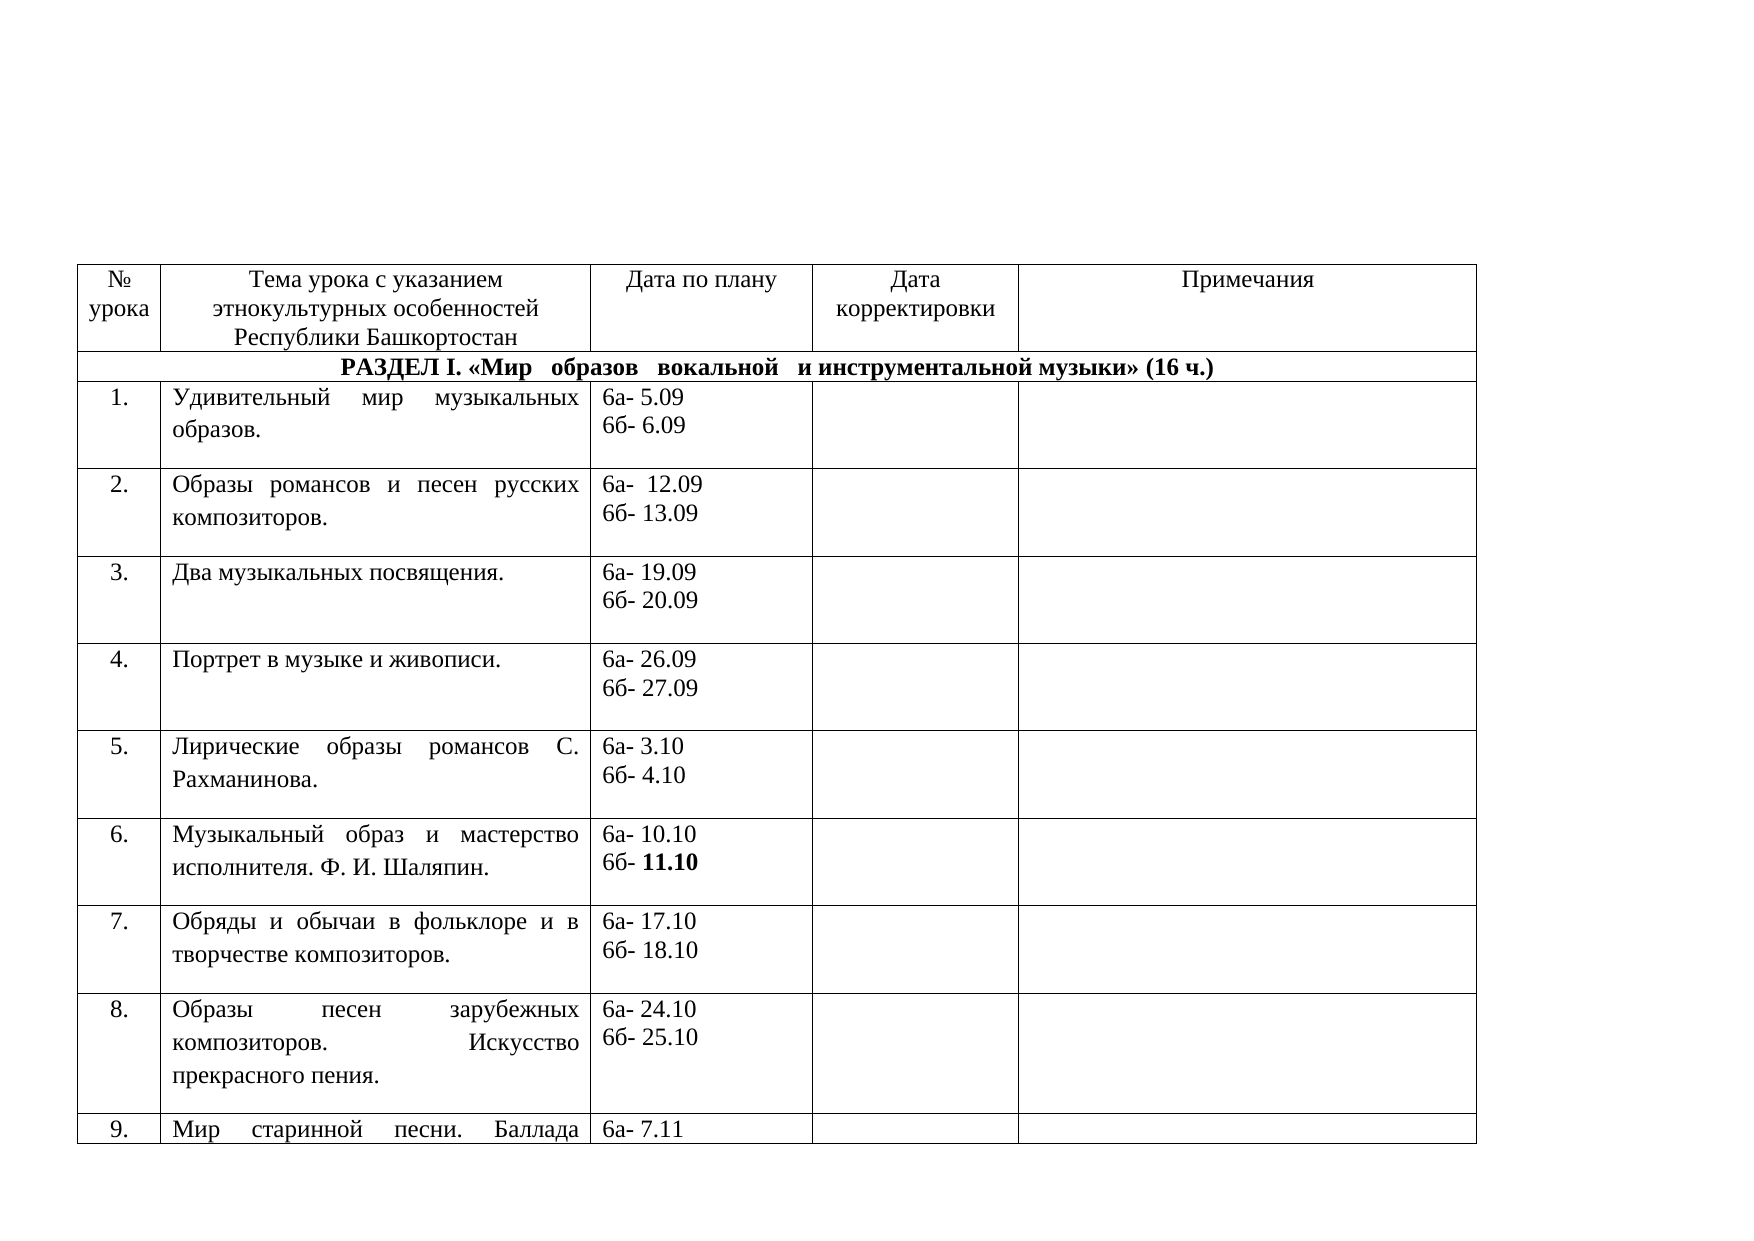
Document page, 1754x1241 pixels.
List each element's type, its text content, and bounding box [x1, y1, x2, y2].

table_cell 6а- 5.09 6б- 6.09 [591, 382, 812, 468]
table_cell Образы песен зарубежных композиторов. Искусство прекрасного пения. [161, 994, 590, 1113]
table_header Дата по плану [591, 265, 812, 351]
table_cell Обряды и обычаи в фольклоре и в творчестве композиторов. [161, 906, 590, 993]
table_header Дата корректировки [813, 265, 1018, 351]
table_cell [813, 906, 1018, 993]
table_cell Музыкальный образ и мастерство исполнителя. Ф. И. Шаляпин. [161, 819, 590, 905]
table_cell Лирические образы романсов С. Рахманинова. [161, 731, 590, 818]
table_cell [1019, 819, 1476, 905]
table_header Тема урока с указанием этнокультурных особенностей Республики Башкортостан [161, 265, 590, 351]
table_header № урока [78, 265, 160, 351]
table_cell 7. [78, 906, 160, 993]
table_cell [813, 731, 1018, 818]
table_cell 9. [78, 1114, 160, 1143]
table_cell 2. [78, 469, 160, 556]
table_cell 6а- 26.09 6б- 27.09 [591, 644, 812, 730]
table_cell 6а- 10.10 6б- 11.10 [591, 819, 812, 905]
table_header Примечания [1019, 265, 1476, 351]
table_cell 6. [78, 819, 160, 905]
table_cell Удивительный мир музыкальных образов. [161, 382, 590, 468]
table_cell [813, 557, 1018, 643]
table_cell [813, 644, 1018, 730]
table_cell [813, 1114, 1018, 1143]
table_cell 6а- 7.11 6б- 8.11 [591, 1114, 812, 1143]
table_cell Портрет в музыке и живописи. [161, 644, 590, 730]
table_cell Образы романсов и песен русских композиторов. [161, 469, 590, 556]
table_cell [813, 469, 1018, 556]
table_cell [1019, 382, 1476, 468]
table_cell [1019, 994, 1476, 1113]
table_cell 6а- 17.10 6б- 18.10 [591, 906, 812, 993]
table_cell [813, 382, 1018, 468]
table_cell 5. [78, 731, 160, 818]
table_cell [1019, 1114, 1476, 1143]
table_cell 6а- 24.10 6б- 25.10 [591, 994, 812, 1113]
table_cell 4. [78, 644, 160, 730]
table_cell [1019, 557, 1476, 643]
table_cell [1019, 731, 1476, 818]
table_cell 6а- 19.09 6б- 20.09 [591, 557, 812, 643]
table_cell [813, 819, 1018, 905]
table_cell 3. [78, 557, 160, 643]
table_cell [1019, 644, 1476, 730]
table_cell [1019, 906, 1476, 993]
table_cell [813, 994, 1018, 1113]
table_cell 6а- 12.09 6б- 13.09 [591, 469, 812, 556]
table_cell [161, 1114, 590, 1143]
table_cell 8. [78, 994, 160, 1113]
table_cell 6а- 3.10 6б- 4.10 [591, 731, 812, 818]
table_cell РАЗДЕЛ I. «Мир образов вокальной и инструментальной музыки» (16 ч.) [78, 352, 1476, 381]
table_cell Два музыкальных посвящения. [161, 557, 590, 643]
table_cell [1019, 469, 1476, 556]
table_cell 1. [78, 382, 160, 468]
